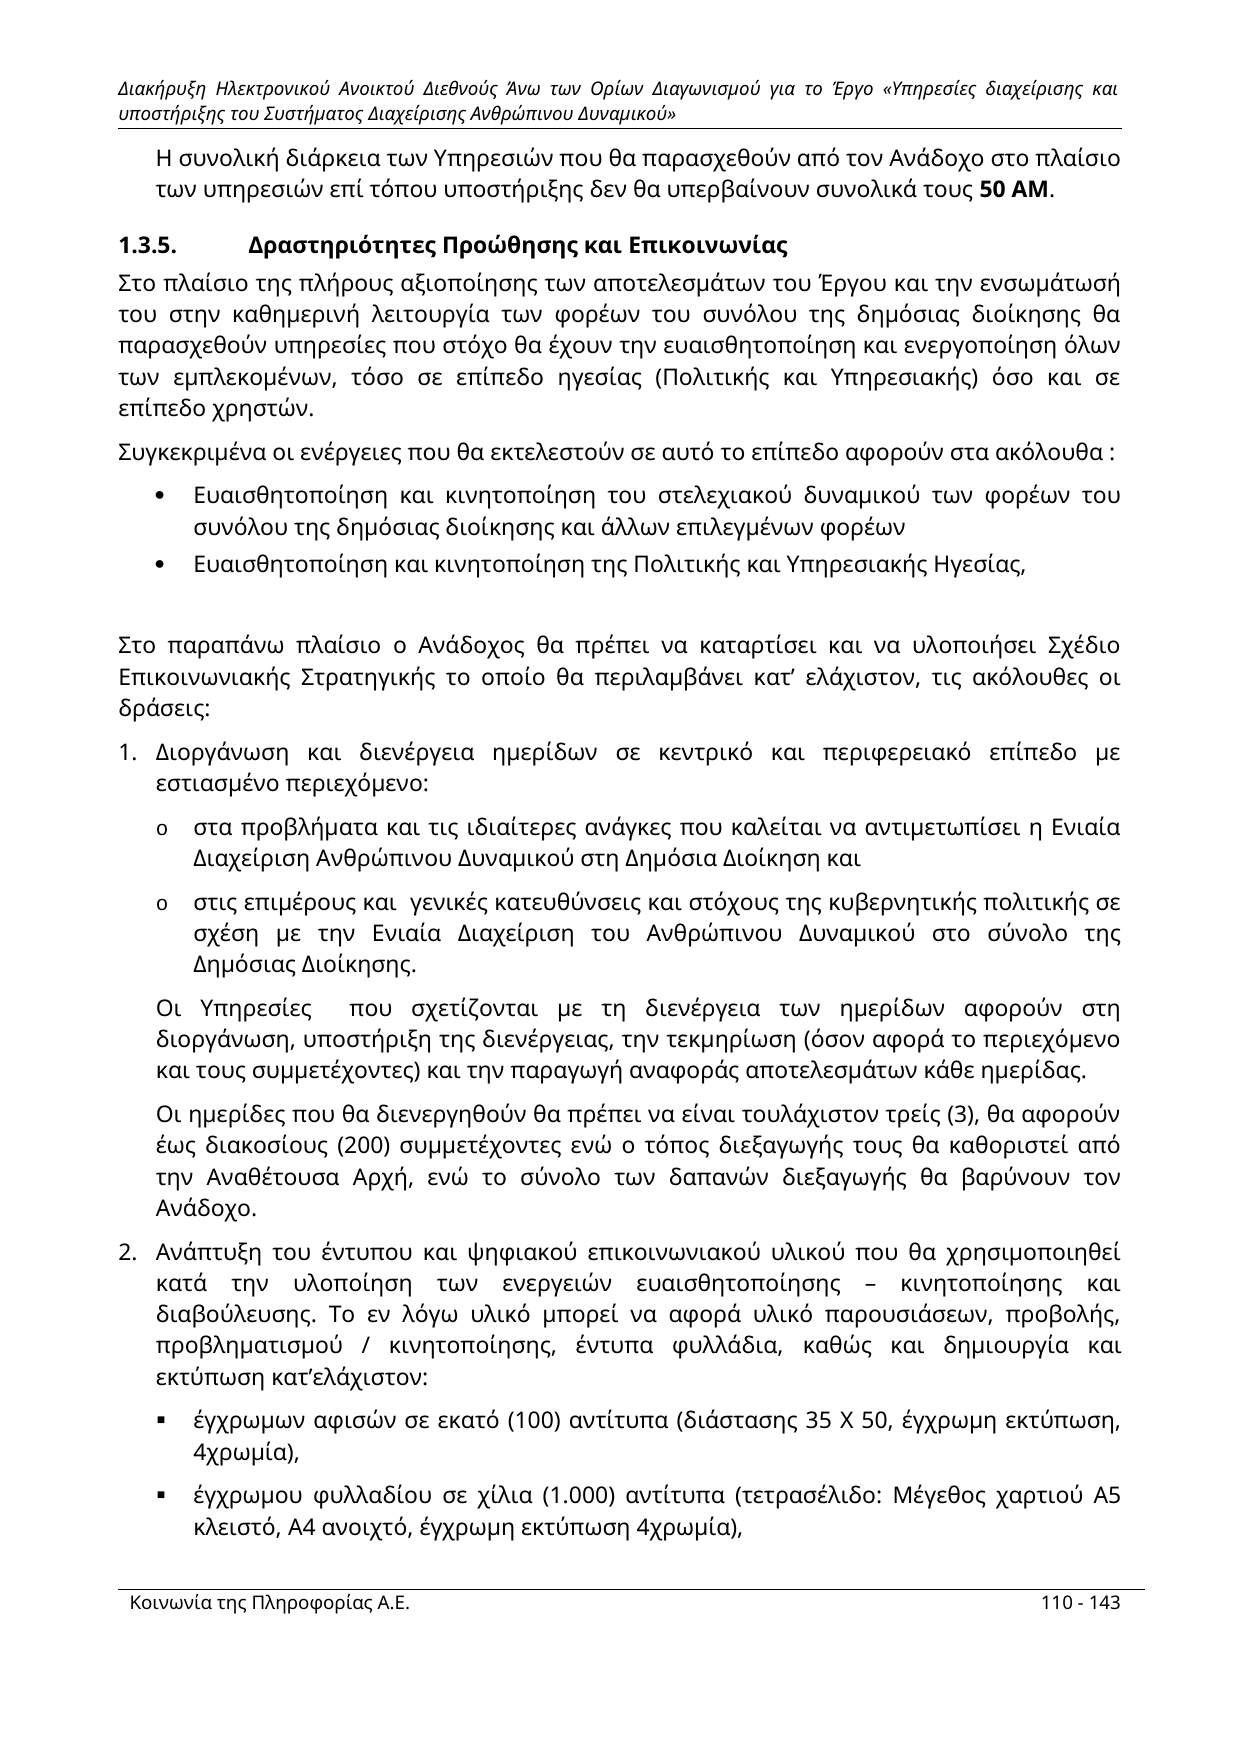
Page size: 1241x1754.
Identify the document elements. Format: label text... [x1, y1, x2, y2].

text Οι ημερίδες που θα διενεργηθούν θα πρέπει να είναι τουλάχιστον τρείς (3), θα αφορούν έως διακοσίους (200) συμμετέχοντες ενώ ο τόπος διεξαγωγής τους θα καθοριστεί από την Αναθέτουσα Αρχή, ενώ το σύνολο των δαπανών διεξαγωγής θα βαρύνουν τον Ανάδοχο. [156, 1098, 1122, 1223]
list στις επιμέρους και γενικές κατευθύνσεις και στόχους της κυβερνητικής πολιτικής σε σχέση με την Ενιαία Διαχείριση του Ανθρώπινου Δυναμικού στο σύνολο της Δημόσιας Διοίκησης. [156, 885, 1122, 979]
text Η συνολική διάρκεια των Υπηρεσιών που θα παρασχεθούν από τον Ανάδοχο στο πλαίσιο των υπηρεσιών επί τόπου υποστήριξης δεν θα υπερβαίνουν συνολικά τους 50 ΑΜ. [155, 142, 1122, 204]
list Ανάπτυξη του έντυπου και ψηφιακού επικοινωνιακού υλικού που θα χρησιμοποιηθεί κατά την υλοποίηση των ενεργειών ευαισθητοποίησης – κινητοποίησης και διαβούλευσης. Το εν λόγω υλικό μπορεί να αφορά υλικό παρουσιάσεων, προβολής, προβληματισμού / κινητοποίησης, έντυπα φυλλάδια, καθώς και δημιουργία και εκτύπωση κατ’ελάχιστον: [118, 1235, 1122, 1392]
text Στο πλαίσιο της πλήρους αξιοποίησης των αποτελεσμάτων του Έργου και την ενσωμάτωσή του στην καθημερινή λειτουργία των φορέων του συνόλου της δημόσιας διοίκησης θα παρασχεθούν υπηρεσίες που στόχο θα έχουν την ευαισθητοποίηση και ενεργοποίηση όλων των εμπλεκομένων, τόσο σε επίπεδο ηγεσίας (Πολιτικής και Υπηρεσιακής) όσο και σε επίπεδο χρηστών. [118, 267, 1122, 423]
text Συγκεκριμένα οι ενέργειες που θα εκτελεστούν σε αυτό το επίπεδο αφορούν στα ακόλουθα : [118, 435, 1122, 467]
subtitle Δραστηριότητες Προώθησης και Επικοινωνίας [118, 229, 1122, 260]
text Οι Υπηρεσίες που σχετίζονται με τη διενέργεια των ημερίδων αφορούν στη διοργάνωση, υποστήριξη της διενέργειας, την τεκμηρίωση (όσον αφορά το περιεχόμενο και τους συμμετέχοντες) και την παραγωγή αναφοράς αποτελεσμάτων κάθε ημερίδας. [156, 992, 1122, 1085]
list Ευαισθητοποίηση και κινητοποίηση του στελεχιακού δυναμικού των φορέων του συνόλου της δημόσιας διοίκησης και άλλων επιλεγμένων φορέων [156, 479, 1122, 542]
list Διοργάνωση και διενέργεια ημερίδων σε κεντρικό και περιφερειακό επίπεδο με εστιασμένο περιεχόμενο: [118, 735, 1122, 798]
text Στο παραπάνω πλαίσιο ο Ανάδοχος θα πρέπει να καταρτίσει και να υλοποιήσει Σχέδιο Επικοινωνιακής Στρατηγικής το οποίο θα περιλαμβάνει κατ’ ελάχιστον, τις ακόλουθες οι δράσεις: [118, 629, 1122, 723]
list στα προβλήματα και τις ιδιαίτερες ανάγκες που καλείται να αντιμετωπίσει η Ενιαία Διαχείριση Ανθρώπινου Δυναμικού στη Δημόσια Διοίκηση και [156, 810, 1122, 873]
list έγχρωμων αφισών σε εκατό (100) αντίτυπα (διάστασης 35 Χ 50, έγχρωμη εκτύπωση, 4χρωμία), [156, 1404, 1122, 1467]
list Ευαισθητοποίηση και κινητοποίηση της Πολιτικής και Υπηρεσιακής Ηγεσίας, [156, 548, 1122, 579]
list έγχρωμου φυλλαδίου σε χίλια (1.000) αντίτυπα (τετρασέλιδο: Μέγεθος χαρτιού Α5 κλειστό, Α4 ανοιχτό, έγχρωμη εκτύπωση 4χρωμία), [156, 1479, 1122, 1542]
